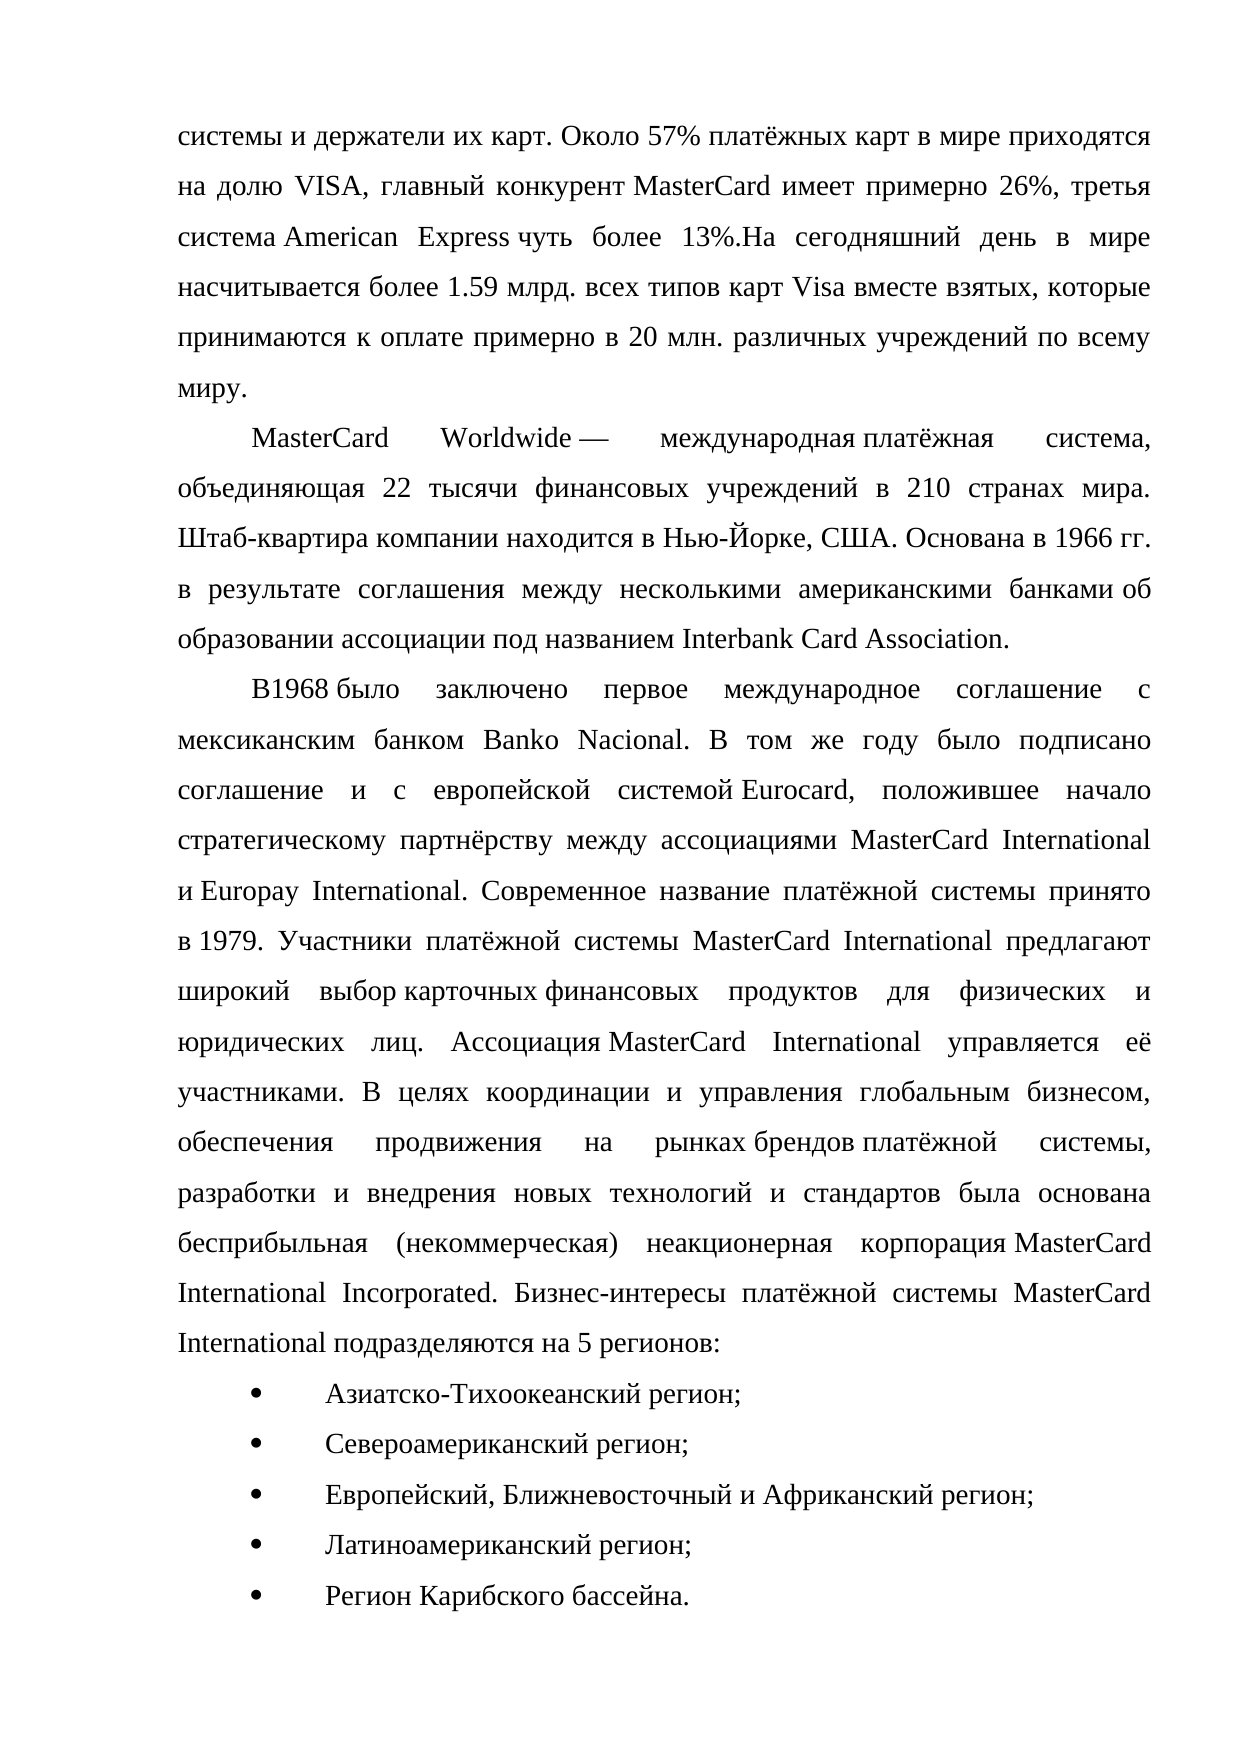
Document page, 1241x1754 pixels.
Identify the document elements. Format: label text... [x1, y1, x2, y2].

list Европейский, Ближневосточный и Африканский регион; [177, 1477, 1152, 1510]
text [177, 118, 1152, 403]
list Североамериканский регион; [177, 1426, 1152, 1460]
list Регион Карибского бассейна. [177, 1578, 1152, 1611]
list Латиноамериканский регион; [177, 1527, 1152, 1561]
list Азиатско-Тихоокеанский регион; [177, 1376, 1152, 1409]
text MasterCard Worldwide — международная платёжная система, объединяющая 22 тысячи финансовых учреждений в 210 странах мира. Штаб-квартира компании находится в Нью-Йорке, США. Основана в 1966 гг. в результате соглашения между несколькими американскими банками об образовании ассоциации под названием Interbank Card Association. [177, 420, 1152, 655]
text В1968 было заключено первое международное соглашение с мексиканским банком Banko Nacional. В том же году было подписано соглашение и с европейской системой Eurocard, положившее начало стратегическому партнёрству между ассоциациями MasterCard International и Europay International. Современное название платёжной системы принято в 1979. Участники платёжной системы MasterCard International предлагают широкий выбор карточных финансовых продуктов для физических и юридических лиц. Ассоциация MasterCard International управляется её участниками. В целях координации и управления глобальным бизнесом, обеспечения продвижения на рынках брендов платёжной системы, разработки и внедрения новых технологий и стандартов была основана бесприбыльная (некоммерческая) неакционерная корпорация MasterCard International Incorporated. Бизнес-интересы платёжной системы MasterCard International подразделяются на 5 регионов: [177, 672, 1152, 1359]
